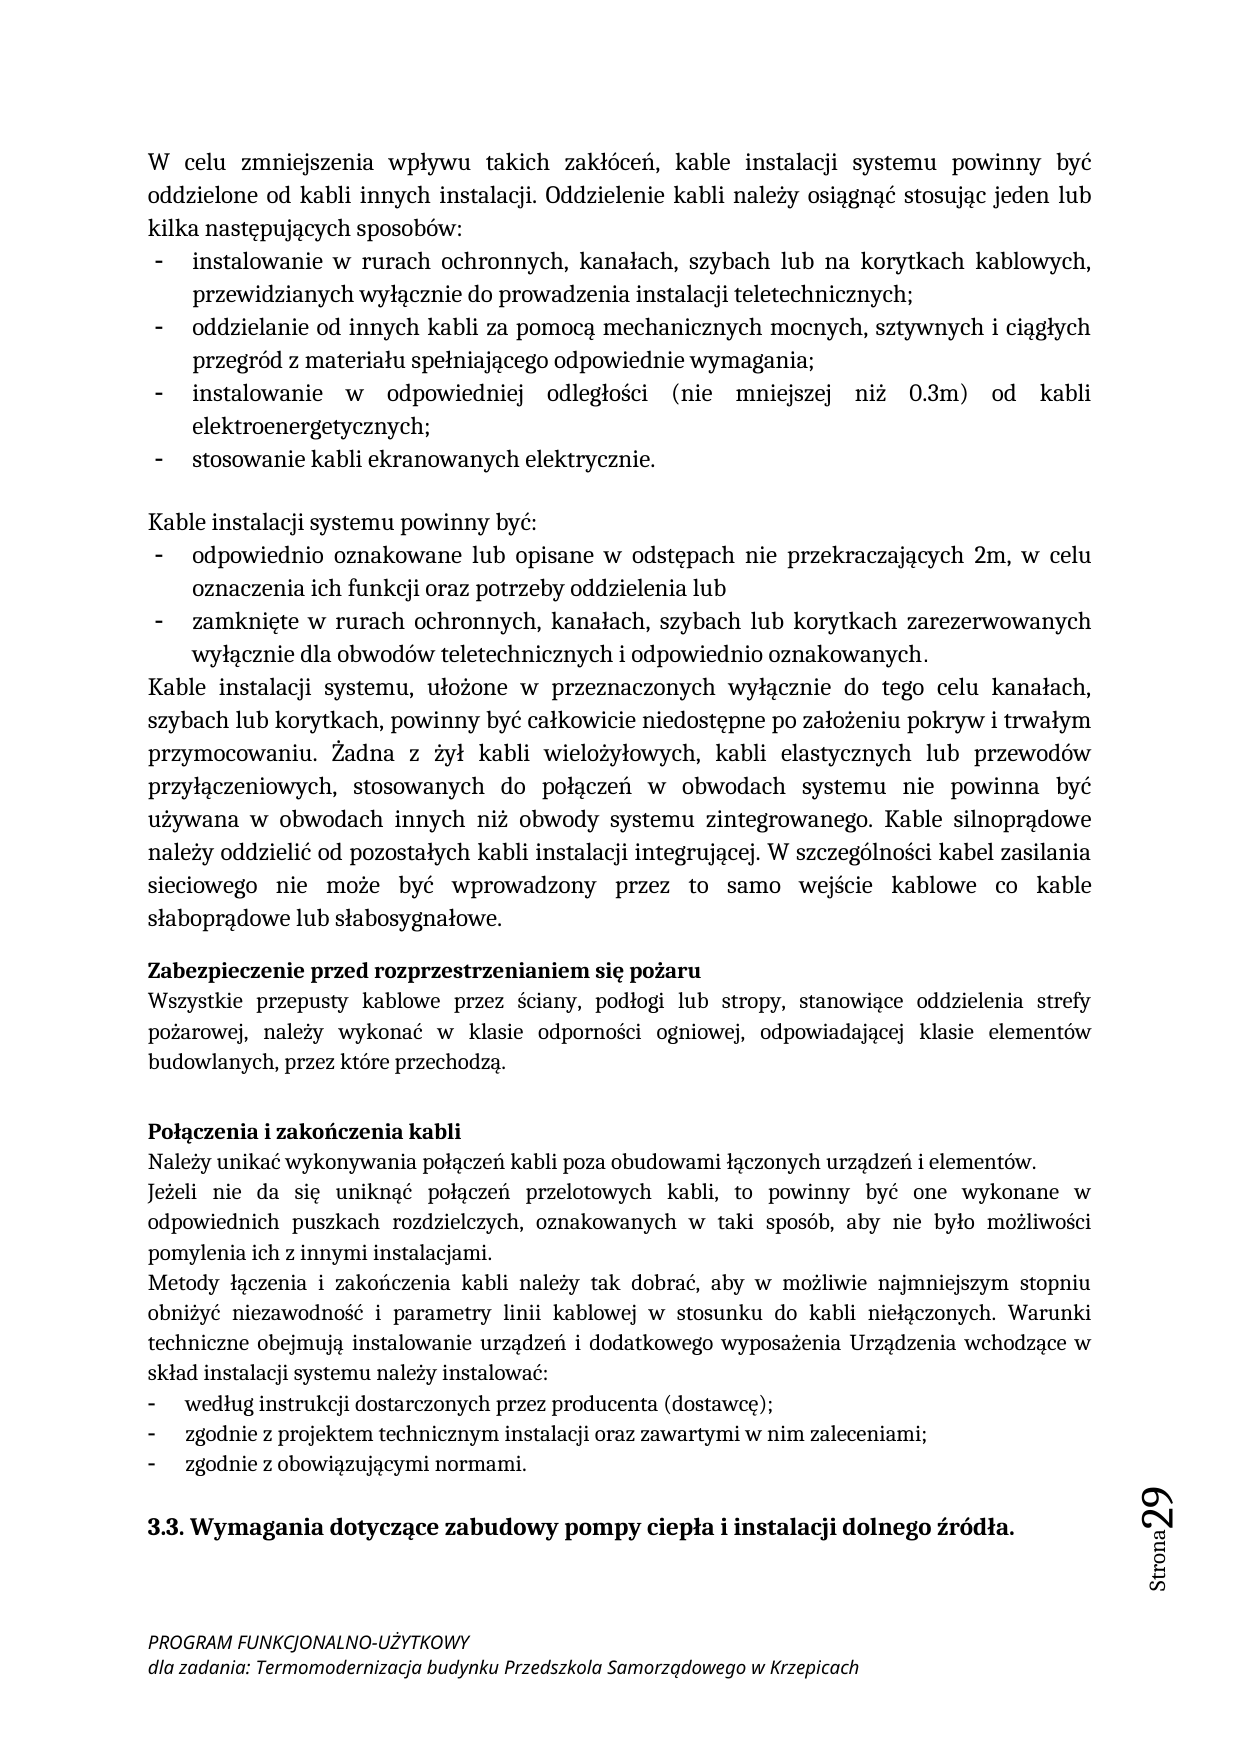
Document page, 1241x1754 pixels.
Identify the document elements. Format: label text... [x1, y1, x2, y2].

list instalowanie w rurach ochronnych, kanałach, szybach lub na korytkach kablowych, przewidzianych wyłącznie do prowadzenia instalacji teletechnicznych; [154, 247, 1093, 308]
list zgodnie z projektem technicznym instalacji oraz zawartymi w nim zaleceniami; [148, 1421, 1093, 1447]
text Należy unikać wykonywania połączeń kabli poza obudowami łączonych urządzeń i elementów. [148, 1149, 1093, 1175]
text 3.3. Wymagania dotyczące zabudowy pompy ciepła i instalacji dolnego źródła. [148, 1513, 1093, 1542]
text Kable instalacji systemu, ułożone w przeznaczonych wyłącznie do tego celu kanałach, szybach lub korytkach, powinny być całkowicie niedostępne po założeniu pokryw i trwałym przymocowaniu. Żadna z żył kabli wielożyłowych, kabli elastycznych lub przewodów przyłączeniowych, stosowanych do połączeń w obwodach systemu nie powinna być używana w obwodach innych niż obwody systemu zintegrowanego. Kable silnoprądowe należy oddzielić od pozostałych kabli instalacji integrującej. W szczególności kabel zasilania sieciowego nie może być wprowadzony przez to samo wejście kablowe co kable słaboprądowe lub słabosygnałowe. [148, 673, 1093, 933]
text Połączenia i zakończenia kabli [148, 1118, 1093, 1145]
text Wszystkie przepusty kablowe przez ściany, podłogi lub stropy, stanowiące oddzielenia strefy pożarowej, należy wykonać w klasie odporności ogniowej, odpowiadającej klasie elementów budowlanych, przez które przechodzą. [148, 988, 1093, 1075]
list zamknięte w rurach ochronnych, kanałach, szybach lub korytkach zarezerwowanych wyłącznie dla obwodów teletechnicznych i odpowiednio oznakowanych. [154, 607, 1093, 669]
list odpowiednio oznakowane lub opisane w odstępach nie przekraczających 2m, w celu oznaczenia ich funkcji oraz potrzeby oddzielenia lub [154, 541, 1093, 603]
list według instrukcji dostarczonych przez producenta (dostawcę); [148, 1390, 1093, 1417]
text Jeżeli nie da się uniknąć połączeń przelotowych kabli, to powinny być one wykonane w odpowiednich puszkach rozdzielczych, oznakowanych w taki sposób, aby nie było możliwości pomylenia ich z innymi instalacjami. [148, 1179, 1093, 1266]
text Zabezpieczenie przed rozprzestrzenianiem się pożaru [148, 958, 1093, 984]
list zgodnie z obowiązującymi normami. [148, 1451, 1093, 1477]
list stosowanie kabli ekranowanych elektrycznie. [154, 445, 1093, 473]
text Kable instalacji systemu powinny być: [148, 508, 1093, 537]
list instalowanie w odpowiedniej odległości (nie mniejszej niż 0.3m) od kabli elektroenergetycznych; [154, 379, 1093, 441]
text W celu zmniejszenia wpływu takich zakłóceń, kable instalacji systemu powinny być oddzielone od kabli innych instalacji. Oddzielenie kabli należy osiągnąć stosując jeden lub kilka następujących sposobów: [148, 148, 1093, 242]
text Metody łączenia i zakończenia kabli należy tak dobrać, aby w możliwie najmniejszym stopniu obniżyć niezawodność i parametry linii kablowej w stosunku do kabli niełączonych. Warunki techniczne obejmują instalowanie urządzeń i dodatkowego wyposażenia Urządzenia wchodzące w skład instalacji systemu należy instalować: [148, 1269, 1093, 1386]
list oddzielanie od innych kabli za pomocą mechanicznych mocnych, sztywnych i ciągłych przegród z materiału spełniającego odpowiednie wymagania; [154, 313, 1093, 374]
